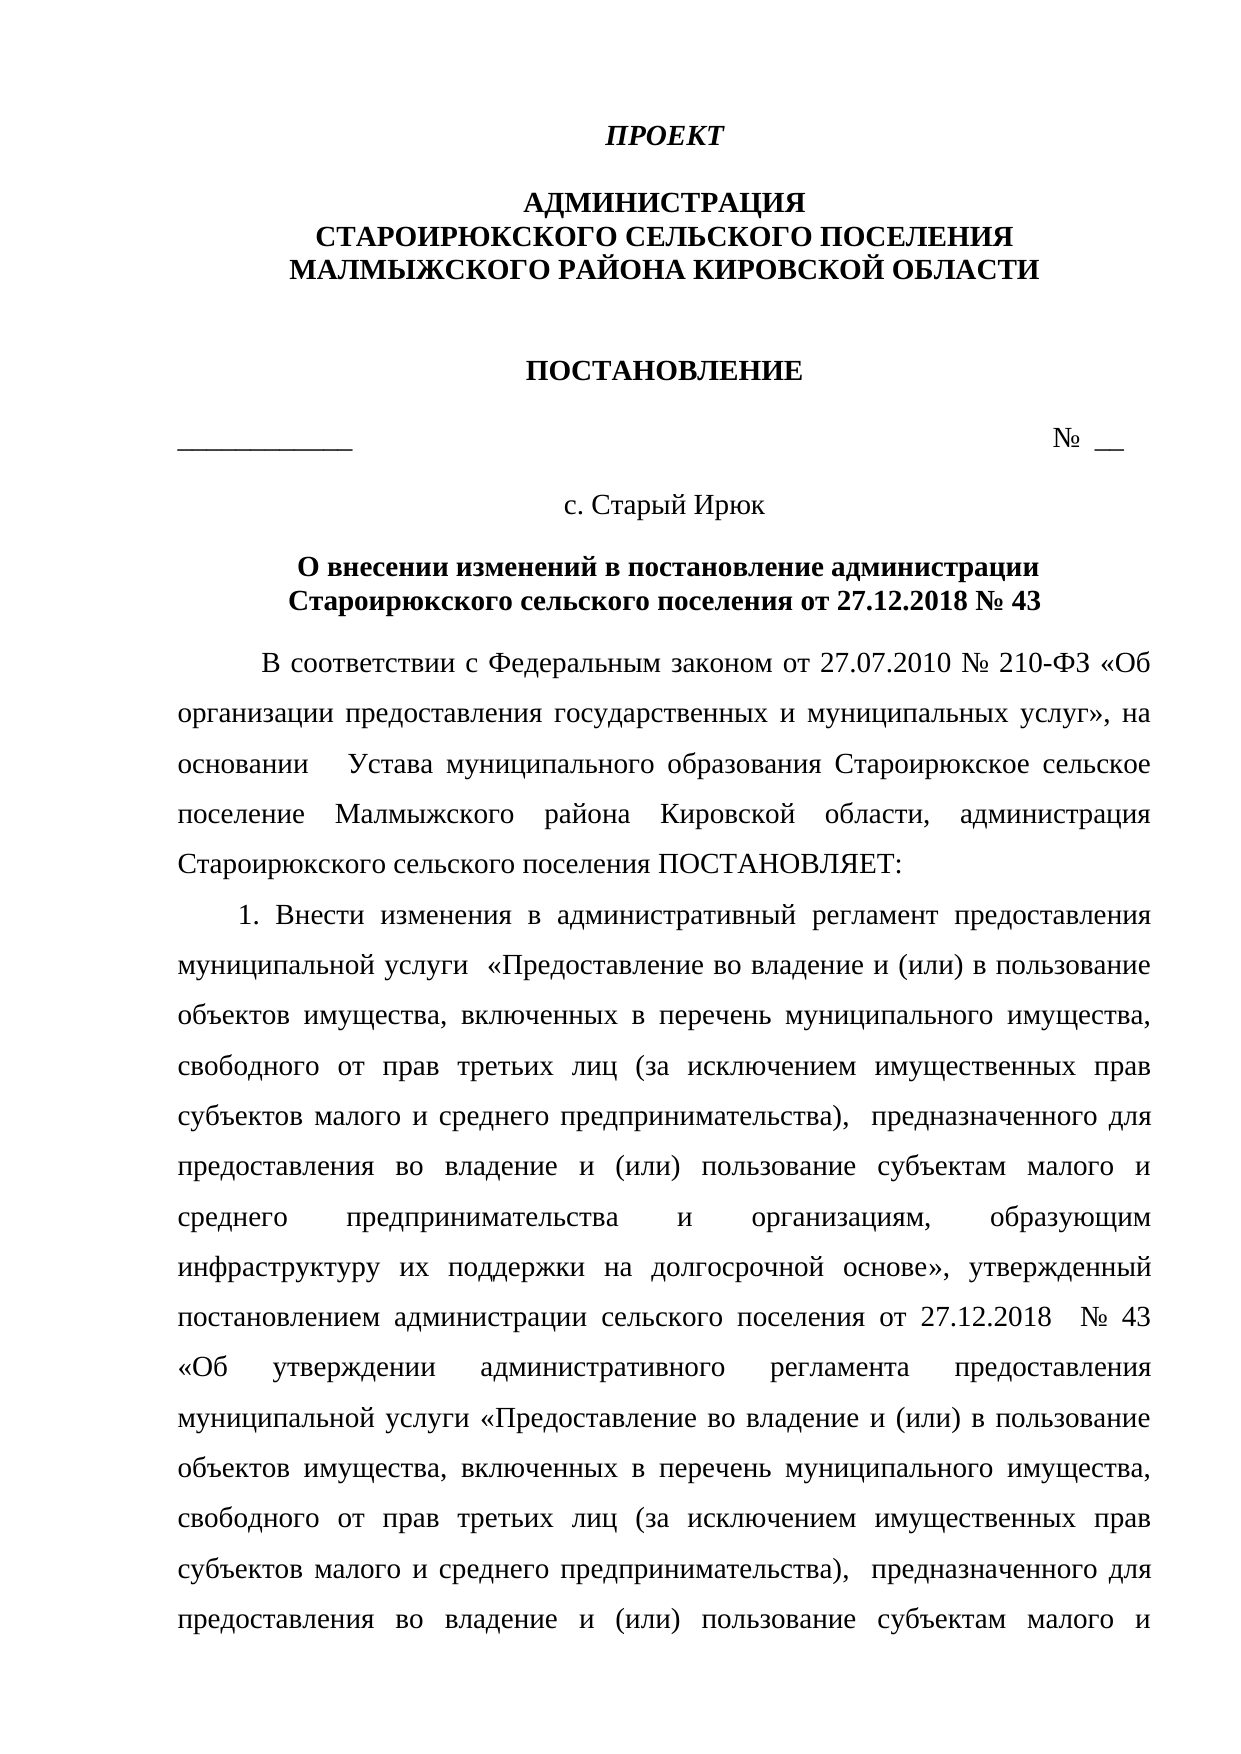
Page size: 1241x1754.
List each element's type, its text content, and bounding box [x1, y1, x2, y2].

text МАЛМЫЖСКОГО РАЙОНА КИРОВСКОЙ ОБЛАСТИ [177, 252, 1152, 286]
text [177, 897, 1152, 1635]
text В соответствии с Федеральным законом от 27.07.2010 № 210-ФЗ «Об организации предоставления государственных и муниципальных услуг», на основании Устава муниципального образования Староирюкское сельское поселение Малмыжского района Кировской области, администрация Староирюкского сельского поселения ПОСТАНОВЛЯЕТ: [177, 645, 1152, 880]
text с. Старый Ирюк [177, 487, 1152, 521]
text ПОСТАНОВЛЕНИЕ [177, 353, 1152, 386]
text ПРОЕКТ [177, 118, 1152, 152]
text СТАРОИРЮКСКОГО СЕЛЬСКОГО ПОСЕЛЕНИЯ [177, 219, 1152, 252]
text АДМИНИСТРАЦИЯ [177, 185, 1152, 219]
text О внесении изменений в постановление администрации Староирюкского сельского поселения от 27.12.2018 № 43 [177, 549, 1152, 616]
text ____________ № __ [177, 420, 1152, 453]
